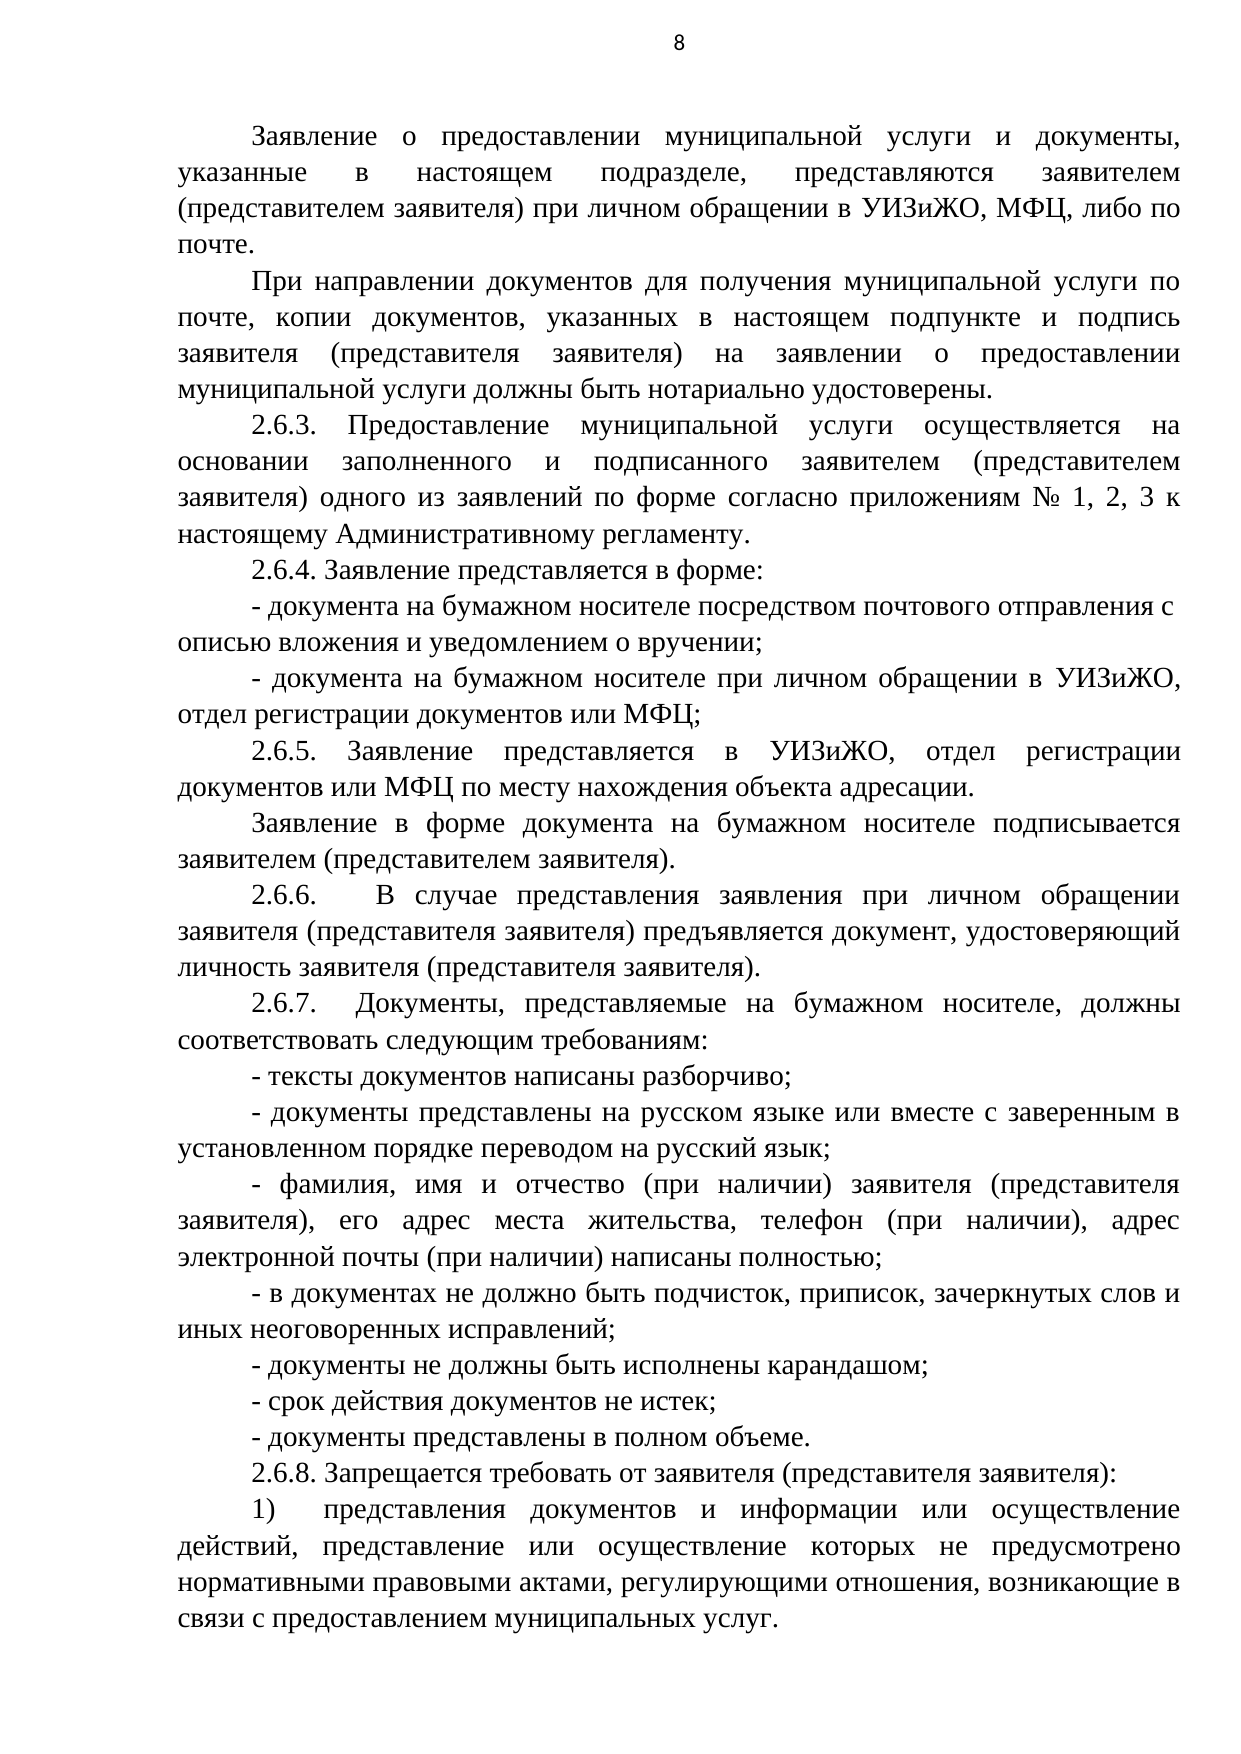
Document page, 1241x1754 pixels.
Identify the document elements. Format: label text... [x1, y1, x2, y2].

text - документы представлены на русском языке или вместе с заверенным в установленном порядке переводом на русский язык; [177, 1094, 1181, 1164]
text - тексты документов написаны разборчиво; [177, 1058, 1181, 1091]
text - документы не должны быть исполнены карандашом; [177, 1347, 1181, 1381]
text - в документах не должно быть подчисток, приписок, зачеркнутых слов и иных неоговоренных исправлений; [177, 1275, 1181, 1344]
text - срок действия документов не истек; [177, 1383, 1181, 1417]
text 2.6.4. Заявление представляется в форме: [177, 552, 1181, 585]
text 2.6.7. Документы, представляемые на бумажном носителе, должны соответствовать следующим требованиям: [177, 986, 1181, 1055]
text Заявление о предоставлении муниципальной услуги и документы, указанные в настоящем подразделе, представляются заявителем (представителем заявителя) при личном обращении в УИЗиЖО, МФЦ, либо по почте. [177, 118, 1181, 260]
text 2.6.5. Заявление представляется в УИЗиЖО, отдел регистрации документов или МФЦ по месту нахождения объекта адресации. [177, 733, 1181, 802]
text - документа на бумажном носителе при личном обращении в УИЗиЖО, отдел регистрации документов или МФЦ; [177, 660, 1181, 730]
text При направлении документов для получения муниципальной услуги по почте, копии документов, указанных в настоящем подпункте и подпись заявителя (представителя заявителя) на заявлении о предоставлении муниципальной услуги должны быть нотариально удостоверены. [177, 263, 1181, 405]
text Заявление в форме документа на бумажном носителе подписывается заявителем (представителем заявителя). [177, 805, 1181, 874]
text 2.6.8. Запрещается требовать от заявителя (представителя заявителя): [251, 1456, 1181, 1489]
text 2.6.6. В случае представления заявления при личном обращении заявителя (представителя заявителя) предъявляется документ, удостоверяющий личность заявителя (представителя заявителя). [177, 877, 1181, 983]
text - документа на бумажном носителе посредством почтового отправления с описью вложения и уведомлением о вручении; [177, 588, 1181, 658]
text 2.6.3. Предоставление муниципальной услуги осуществляется на основании заполненного и подписанного заявителем (представителем заявителя) одного из заявлений по форме согласно приложениям № 1, 2, 3 к настоящему Административному регламенту. [177, 407, 1181, 549]
text 1) представления документов и информации или осуществление действий, представление или осуществление которых не предусмотрено нормативными правовыми актами, регулирующими отношения, возникающие в связи с предоставлением муниципальных услуг. [177, 1492, 1181, 1634]
text - фамилия, имя и отчество (при наличии) заявителя (представителя заявителя), его адрес места жительства, телефон (при наличии), адрес электронной почты (при наличии) написаны полностью; [177, 1166, 1181, 1272]
text - документы представлены в полном объеме. [177, 1419, 1181, 1453]
